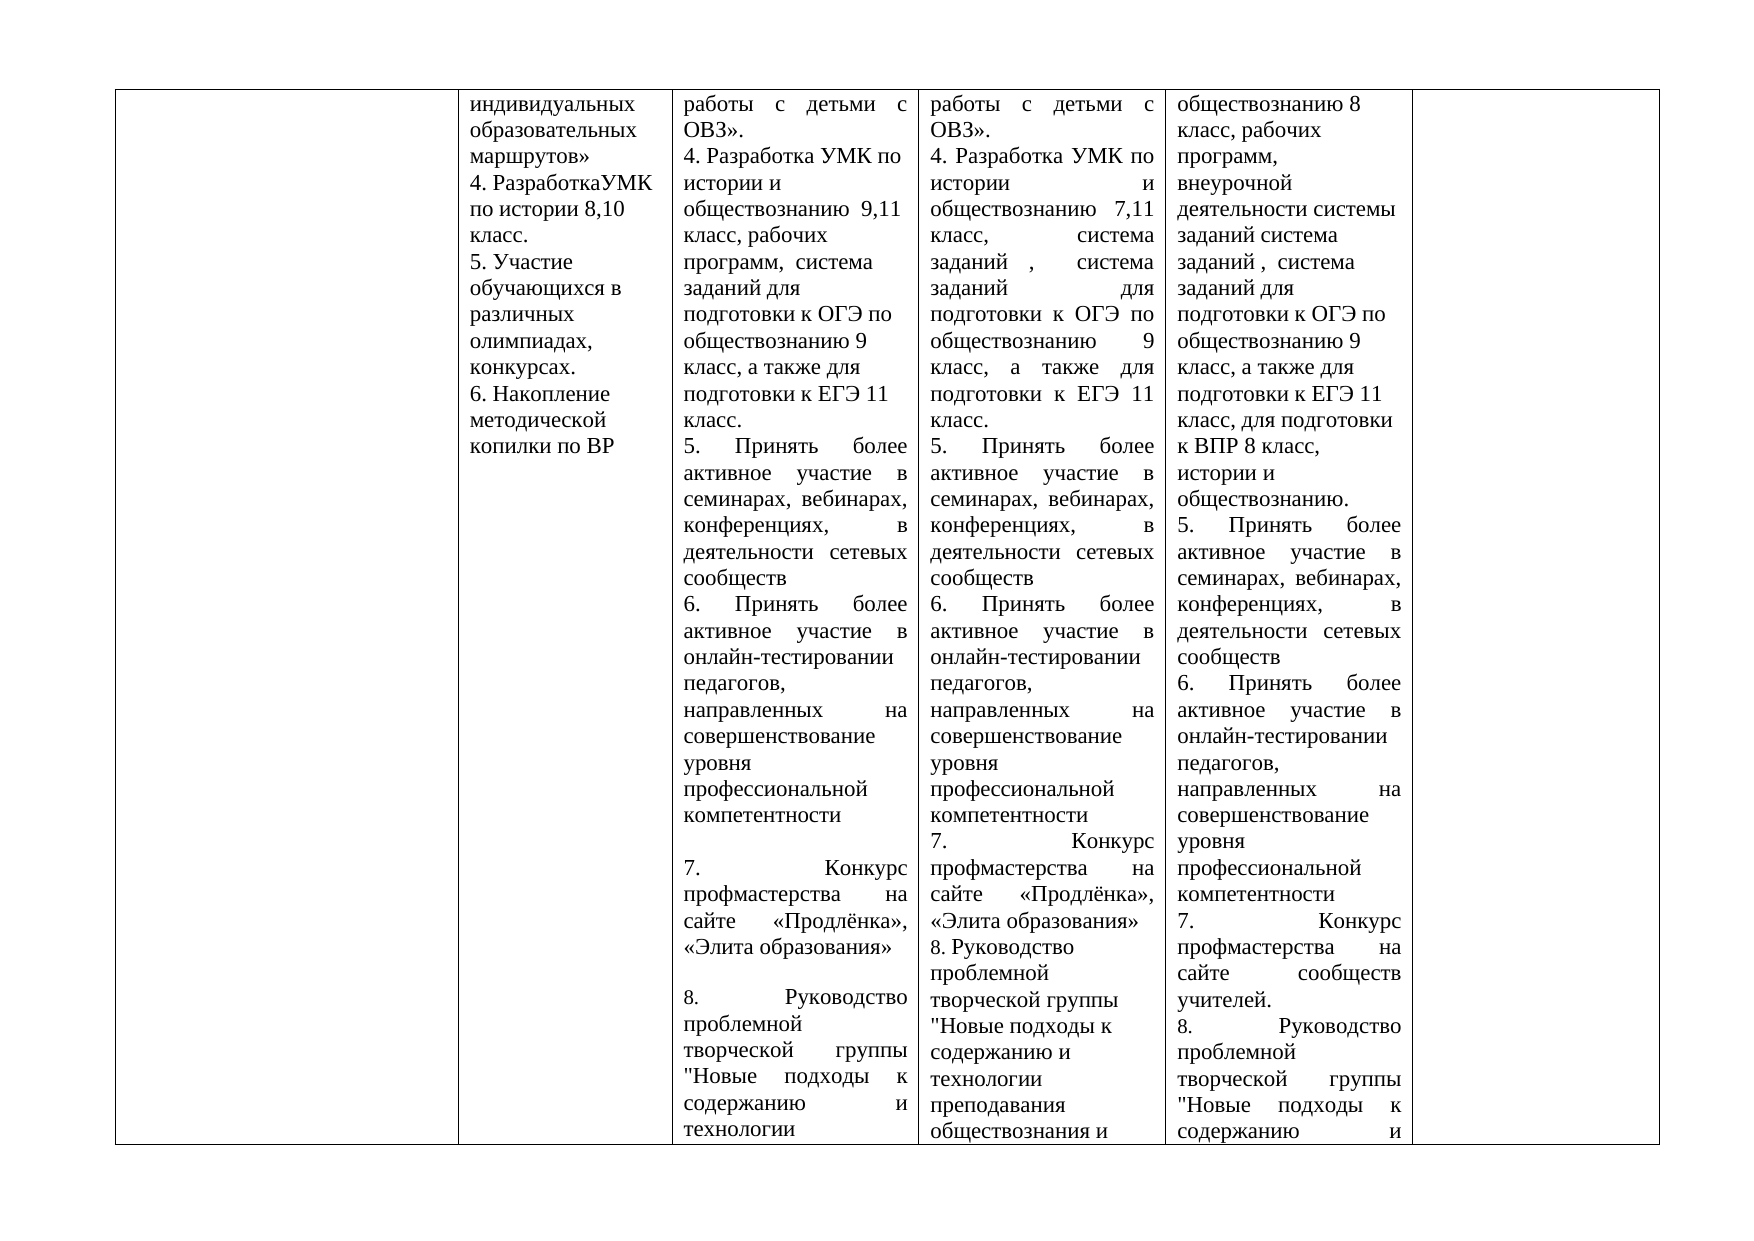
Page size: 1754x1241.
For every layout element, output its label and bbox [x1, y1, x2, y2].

table_cell [673, 90, 918, 1144]
table_cell [919, 90, 1165, 1144]
table_cell [459, 90, 672, 1144]
table_cell [1413, 90, 1659, 1144]
table_cell [116, 90, 458, 1144]
table_cell [1166, 90, 1412, 1144]
